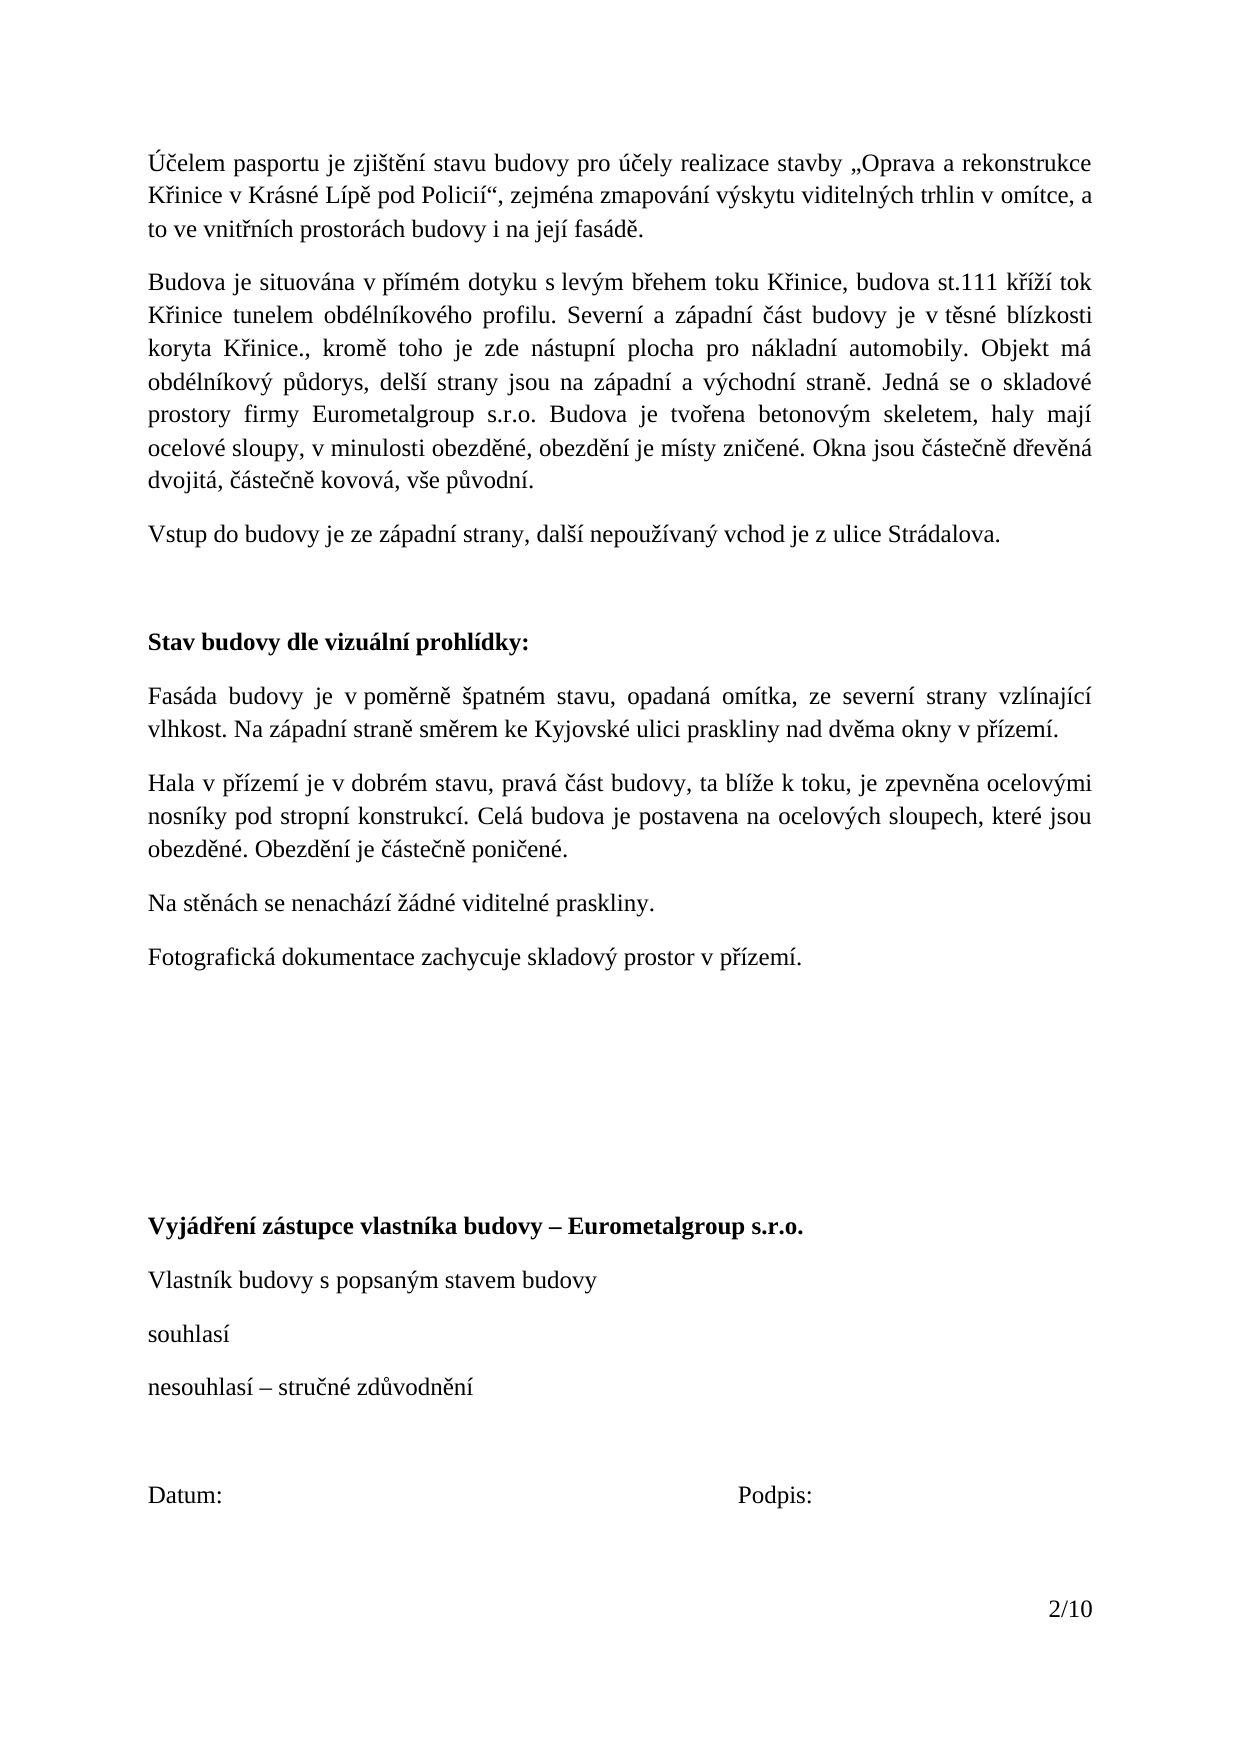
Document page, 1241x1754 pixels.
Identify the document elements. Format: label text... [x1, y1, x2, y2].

text Vyjádření zástupce vlastníka budovy – Eurometalgroup s.r.o. [148, 1211, 1093, 1240]
text Budova je situována v přímém dotyku s levým břehem toku Křinice, budova st.111 kříží tok Křinice tunelem obdélníkového profilu. Severní a západní část budovy je v těsné blízkosti koryta Křinice., kromě toho je zde nástupní plocha pro nákladní automobily. Objekt má obdélníkový půdorys, delší strany jsou na západní a východní straně. Jedná se o skladové prostory firmy Eurometalgroup s.r.o. Budova je tvořena betonovým skeletem, haly mají ocelové sloupy, v minulosti obezděné, obezdění je místy zničené. Okna jsou částečně dřevěná dvojitá, částečně kovová, vše původní. [148, 267, 1093, 494]
text Na stěnách se nenachází žádné viditelné praskliny. [148, 888, 1093, 917]
text Vlastník budovy s popsaným stavem budovy [148, 1265, 1093, 1293]
text Datum: Podpis: [148, 1480, 1093, 1509]
text Fotografická dokumentace zachycuje skladový prostor v přízemí. [148, 942, 1093, 970]
text Vstup do budovy je ze západní strany, další nepoužívaný vchod je z ulice Strádalova. [148, 519, 1093, 548]
text souhlasí [148, 1319, 1093, 1347]
text Hala v přízemí je v dobrém stavu, pravá část budovy, ta blíže k toku, je zpevněna ocelovými nosníky pod stropní konstrukcí. Celá budova je postavena na ocelových sloupech, které jsou obezděné. Obezdění je částečně poničené. [148, 768, 1093, 863]
text nesouhlasí – stručné zdůvodnění [148, 1372, 1093, 1401]
text Účelem pasportu je zjištění stavu budovy pro účely realizace stavby „Oprava a rekonstrukce Křinice v Krásné Lípě pod Policií“, zejména zmapování výskytu viditelných trhlin v omítce, a to ve vnitřních prostorách budovy i na její fasádě. [148, 148, 1093, 242]
text Fasáda budovy je v poměrně špatném stavu, opadaná omítka, ze severní strany vzlínající vlhkost. Na západní straně směrem ke Kyjovské ulici praskliny nad dvěma okny v přízemí. [148, 681, 1093, 743]
text Stav budovy dle vizuální prohlídky: [148, 627, 1093, 656]
